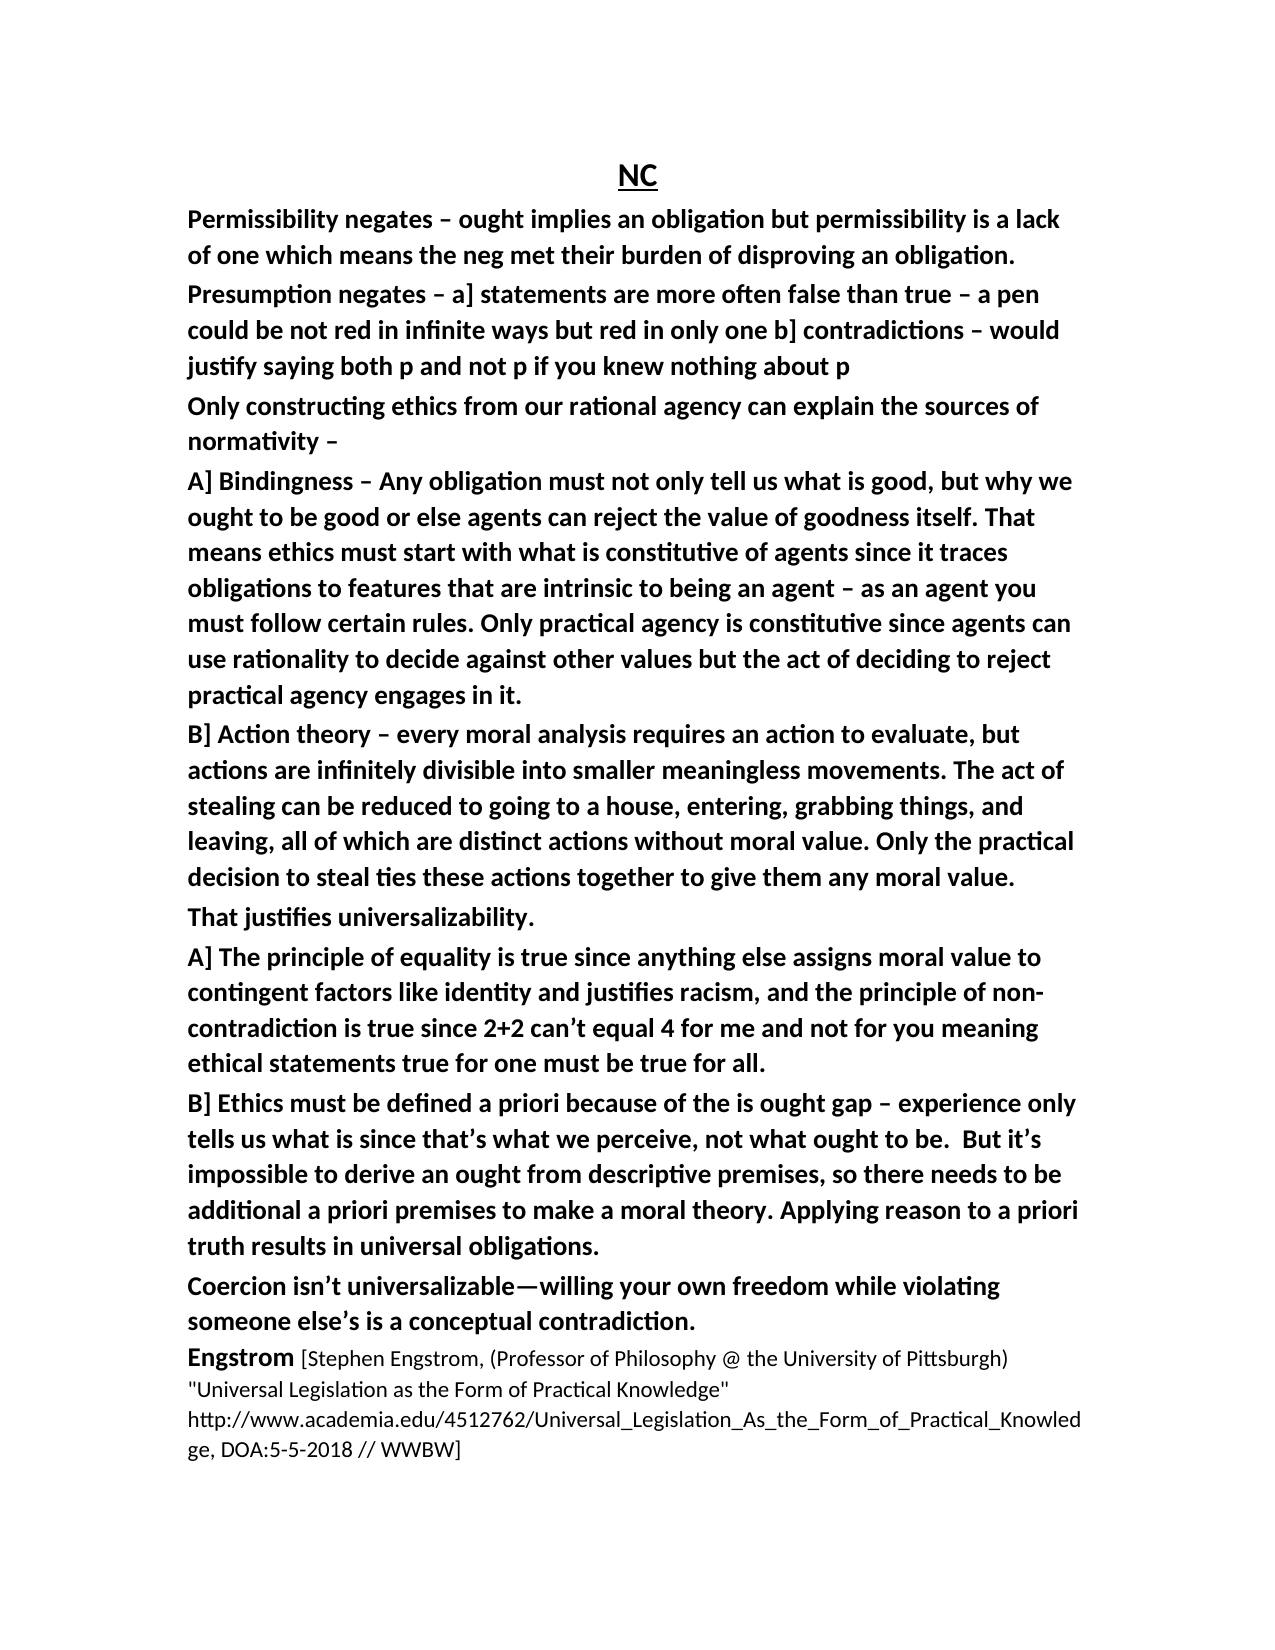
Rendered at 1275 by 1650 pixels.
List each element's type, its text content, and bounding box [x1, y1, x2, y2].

subtitle A] The principle of equality is true since anything else assigns moral value to contingent factors like identity and justifies racism, and the principle of non-contradiction is true since 2+2 can’t equal 4 for me and not for you meaning ethical statements true for one must be true for all. [187, 940, 1087, 1080]
subtitle Coercion isn’t universalizable—willing your own freedom while violating someone else’s is a conceptual contradiction. [187, 1269, 1087, 1337]
subtitle B] Ethics must be defined a priori because of the is ought gap – experience only tells us what is since that’s what we perceive, not what ought to be. But it’s impossible to derive an ought from descriptive premises, so there needs to be additional a priori premises to make a moral theory. Applying reason to a priori truth results in universal obligations. [187, 1086, 1087, 1262]
subtitle Only constructing ethics from our rational agency can explain the sources of normativity – [187, 389, 1087, 457]
subtitle Presumption negates – a] statements are more often false than true – a pen could be not red in infinite ways but red in only one b] contradictions – would justify saying both p and not p if you knew nothing about p [187, 278, 1087, 382]
subtitle NC [187, 154, 1087, 195]
subtitle A] Bindingness – Any obligation must not only tell us what is good, but why we ought to be good or else agents can reject the value of goodness itself. That means ethics must start with what is constitutive of agents since it traces obligations to features that are intrinsic to being an agent – as an agent you must follow certain rules. Only practical agency is constitutive since agents can use rationality to decide against other values but the act of deciding to reject practical agency engages in it. [187, 464, 1087, 711]
text Engstrom [Stephen Engstrom, (Professor of Philosophy @ the University of Pittsburgh) "Universal Legislation as the Form of Practical Knowledge" http://www.academia.edu/4512762/Universal_Legislation_As_the_Form_of_Practical_Knowledge, DOA:5-5-2018 // WWBW] [187, 1340, 1087, 1464]
subtitle B] Action theory – every moral analysis requires an action to evaluate, but actions are infinitely divisible into smaller meaningless movements. The act of stealing can be reduced to going to a house, entering, grabbing things, and leaving, all of which are distinct actions without moral value. Only the practical decision to steal ties these actions together to give them any moral value. [187, 718, 1087, 893]
subtitle That justifies universalizability. [187, 900, 1087, 933]
subtitle Permissibility negates – ought implies an obligation but permissibility is a lack of one which means the neg met their burden of disproving an obligation. [187, 202, 1087, 271]
